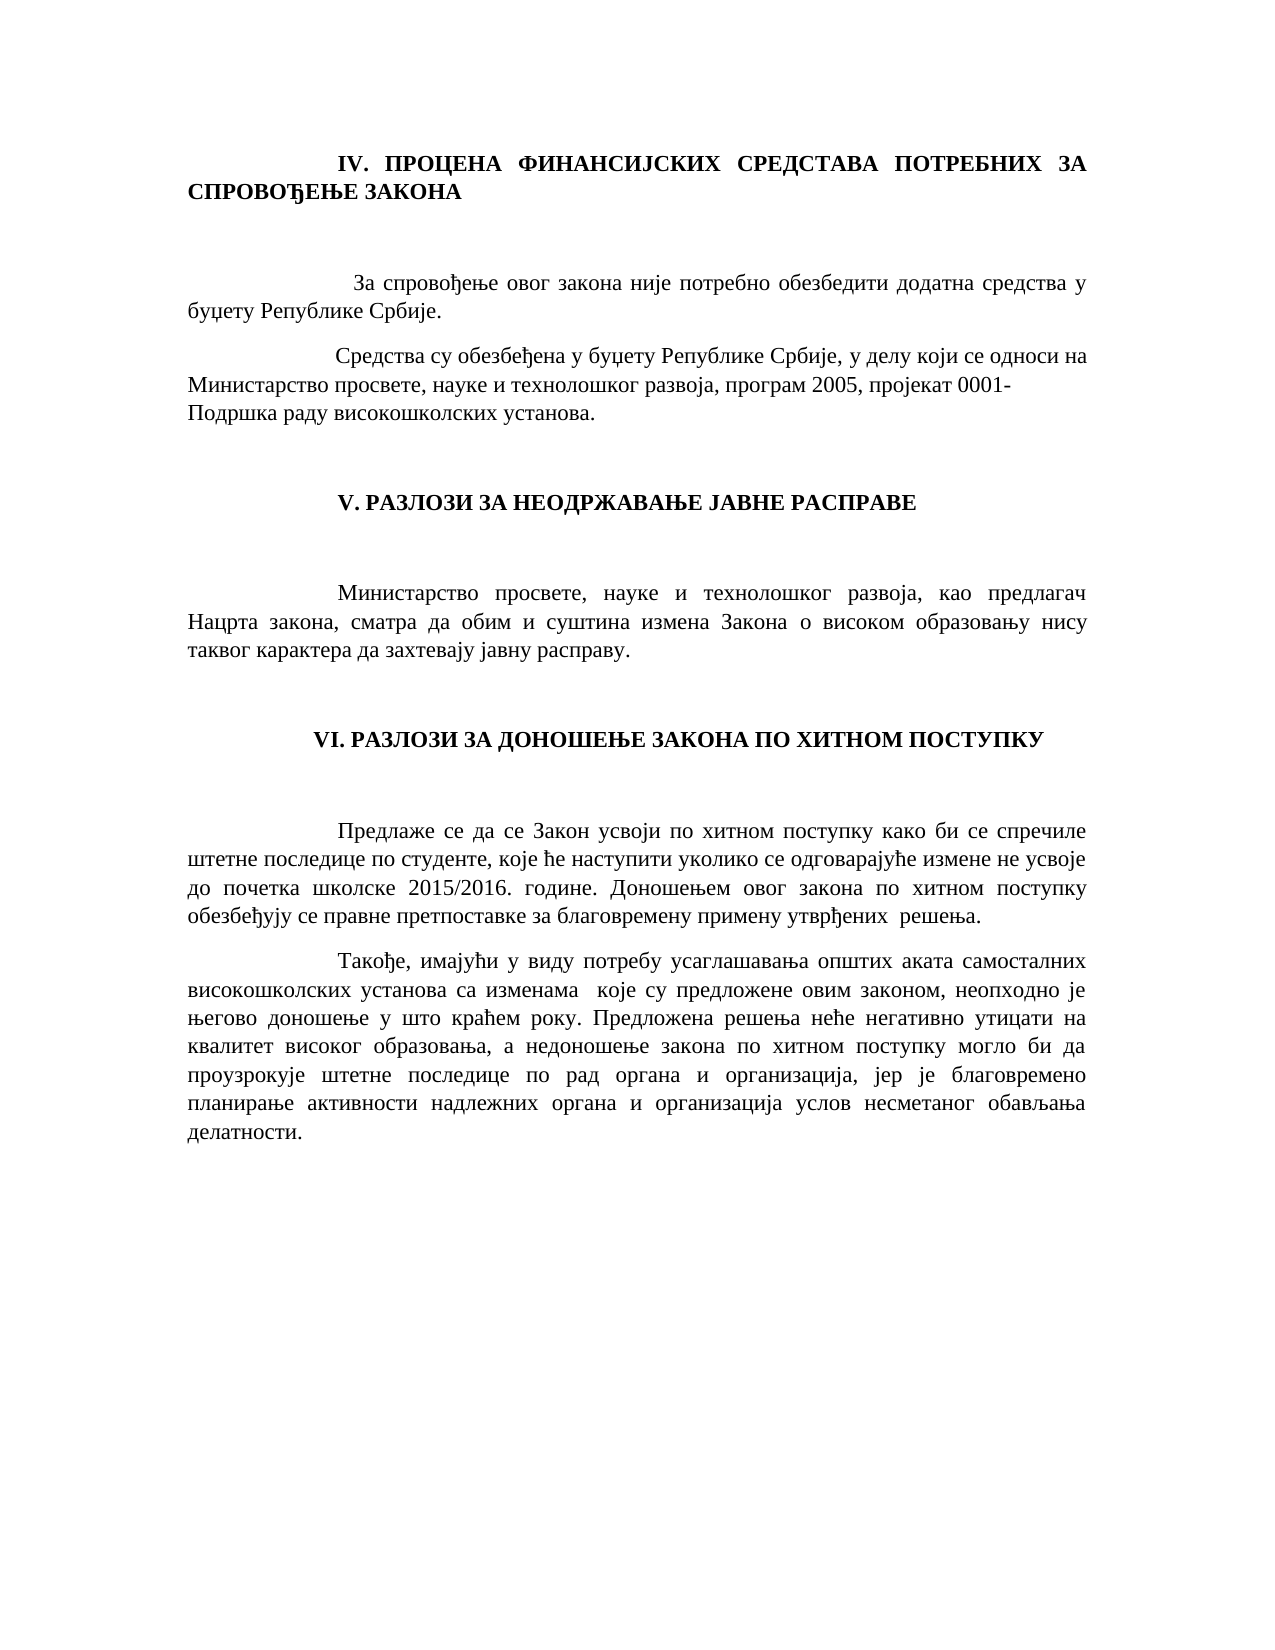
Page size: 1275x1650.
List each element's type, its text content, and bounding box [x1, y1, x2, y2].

text Предлаже се да се Закон усвоји по хитном поступку како би се спречиле штетне последице по студенте, које ће наступити уколико се одговарајуће измене не усвоје до почетка школске 2015/2016. године. Доношењем овог закона по хитном поступку обезбеђују се правне претпоставке за благовремену примену утврђених решења. [187, 817, 1087, 928]
text Средства су обезбеђена у буџету Републике Србије, у делу који се односи на Министарство просвете, науке и технолошког развоја, програм 2005, пројекат 0001-Подршка раду високошколских установа. [187, 342, 1087, 425]
text Министарство просвете, науке и технолошког развоја, као предлагач Нацрта закона, сматра да обим и суштина измена Закона о високом образовању нису таквог карактера да захтевају јавну расправу. [187, 579, 1087, 663]
text V. РАЗЛОЗИ ЗА НЕОДРЖАВАЊЕ ЈАВНЕ РАСПРАВЕ [187, 489, 1087, 516]
text Такође, имајући у виду потребу усаглашавања општих аката самосталних високошколских установа са изменама које су предложене овим законом, неопходно је његово доношење у што краћем року. Предложена решења неће негативно утицати на квалитет високог образовања, а недоношење закона по хитном поступку могло би да проузрокује штетне последице по рад органа и организација, јер је благовремено планирање активности надлежних органа и организација услов несметаног обављања делатности. [187, 947, 1087, 1144]
text IV. ПРОЦЕНА ФИНАНСИЈСКИХ СРЕДСТАВА ПОТРЕБНИХ ЗА СПРОВОЂЕЊЕ ЗАКОНА [187, 150, 1087, 205]
text За спровођење овог закона није потребно обезбедити додатна средства у буџету Републике Србије. [187, 269, 1087, 323]
text VI. РАЗЛОЗИ ЗА ДОНОШЕЊЕ ЗАКОНА ПО ХИТНОМ ПОСТУПКУ [187, 727, 1087, 753]
